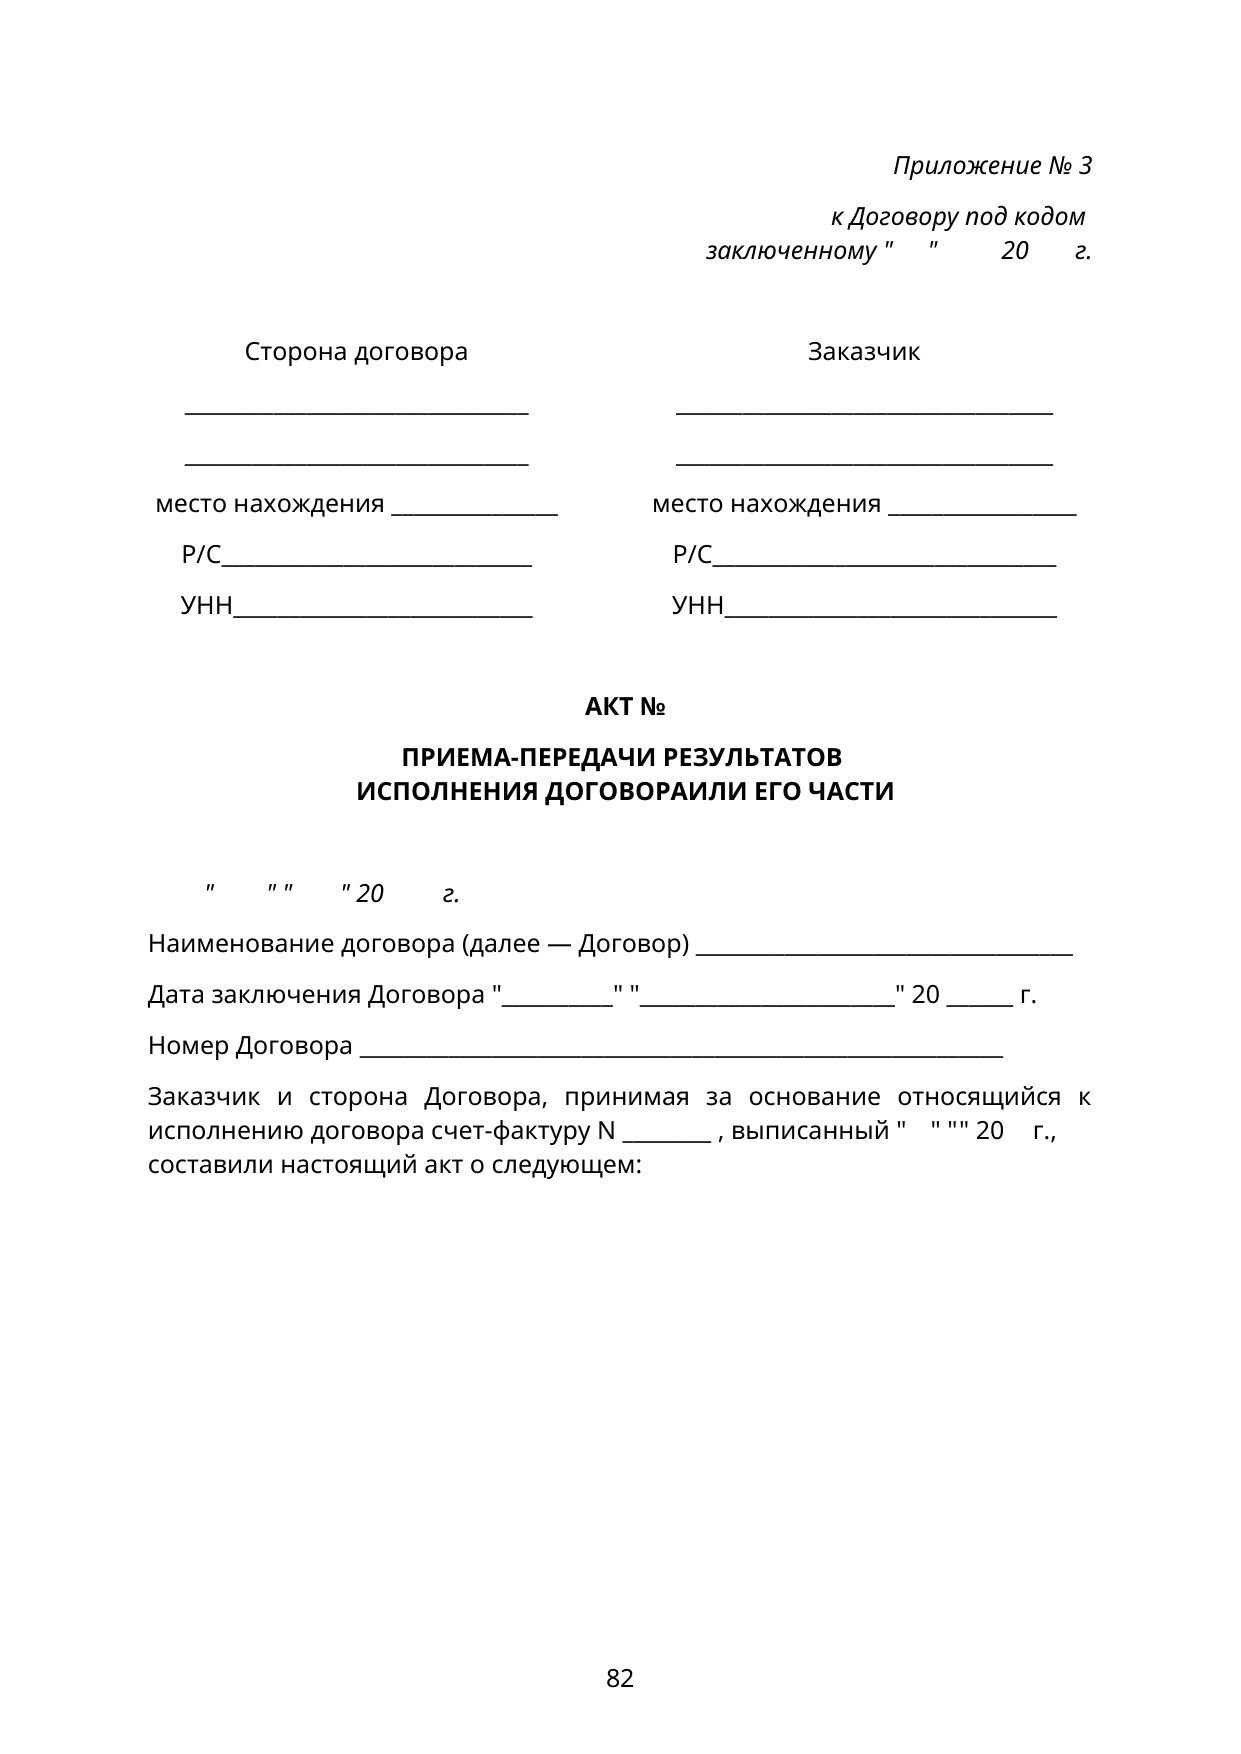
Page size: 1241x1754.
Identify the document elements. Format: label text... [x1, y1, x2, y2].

text Приложение № 3 [148, 148, 1092, 182]
text Номер Договора __________________________________________________________ [148, 1027, 1092, 1062]
text Заказчик и сторона Договора, принимая за основание относящийся к исполнению договора счет-фактуру N ________ , выписанный " " " " 20 г., составили настоящий акт о следующем: [148, 1078, 1092, 1180]
text Дата заключения Договора "__________" "_______________________" 20 ______ г. [148, 977, 1092, 1011]
text АКТ № [207, 689, 1044, 723]
text ПРИЕМА-ПЕРЕДАЧИ РЕЗУЛЬТАТОВ ИСПОЛНЕНИЯ ДОГОВОРАИЛИ ЕГО ЧАСТИ [207, 740, 1044, 808]
text " " " " 20 г. [148, 875, 1092, 909]
table_header Сторона договора _______________________________ _______________________________ место нахождения _______________ Р/С____________________________ УНН___________________________ [112, 334, 601, 638]
table_header Заказчик __________________________________ __________________________________ место нахождения _________________ Р/С_______________________________ УНН______________________________ [601, 334, 1128, 638]
text к Договору под кодом заключенному " " 20 г. [148, 198, 1092, 267]
text Наименование договора (далее — Договор) __________________________________ [148, 926, 1092, 960]
